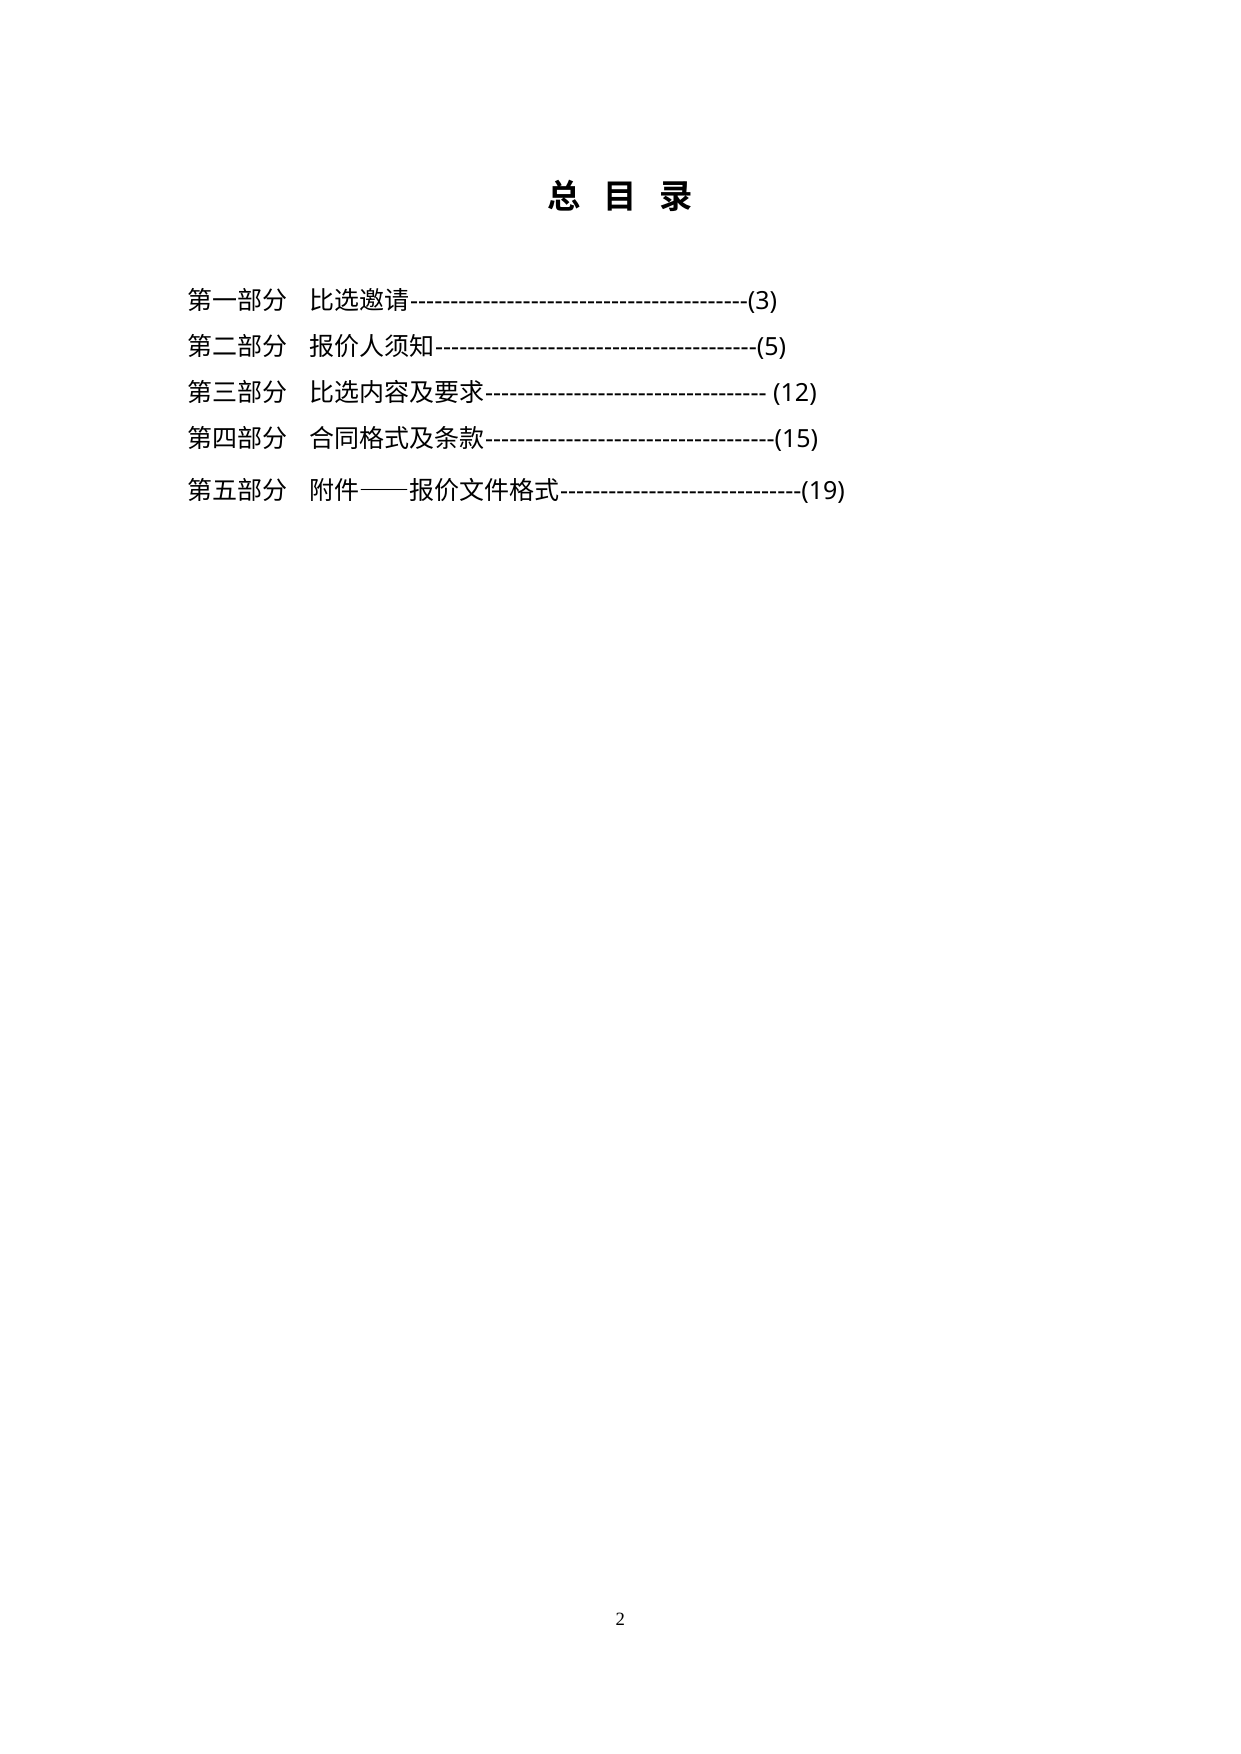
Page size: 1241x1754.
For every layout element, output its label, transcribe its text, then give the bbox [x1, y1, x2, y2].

text 第二部分 报价人须知----------------------------------------(5) [187, 319, 1053, 364]
text 第四部分 合同格式及条款------------------------------------(15) [187, 410, 1053, 456]
text 第三部分 比选内容及要求----------------------------------- (12) [187, 364, 1053, 410]
text 总 目 录 [187, 162, 1053, 227]
text 第一部分 比选邀请------------------------------------------(3) [187, 273, 1053, 319]
text 第五部分 附件——报价文件格式------------------------------(19) [187, 456, 1053, 521]
